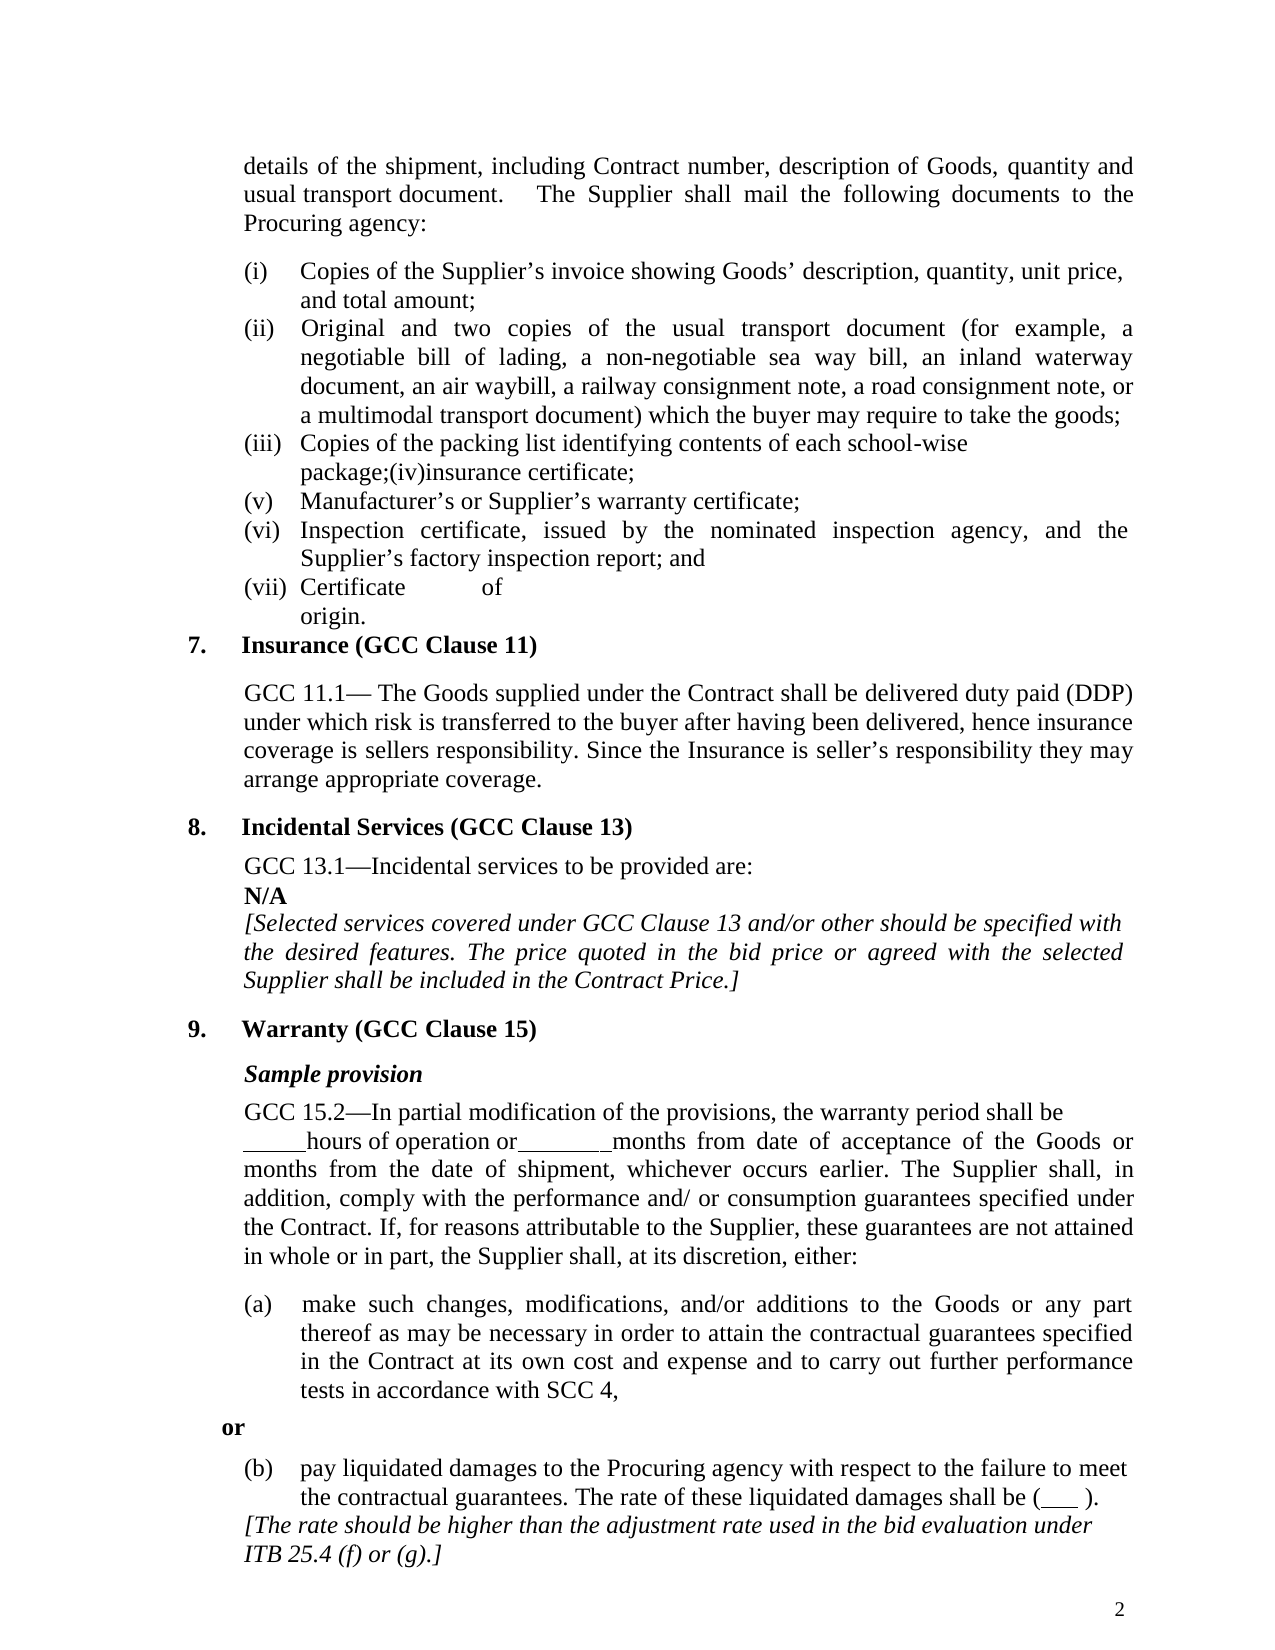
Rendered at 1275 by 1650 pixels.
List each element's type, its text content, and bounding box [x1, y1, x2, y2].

text and total amount; [300, 285, 1150, 313]
text Supplier shall be included in the Contract Price.] [243, 965, 742, 994]
text the desired features. The price quoted in the bid price or agreed with the selected [243, 937, 1130, 965]
text Sample provision [244, 1059, 426, 1088]
text (vii) Certificate of origin. [244, 572, 507, 630]
text (ii) Original and two copies of the usual transport document (for example, a negotiable bill of lading, a non-negotiable sea way bill, an inland waterway document, an air waybill, a railway consignment note, a road consignment note, or a multimodal transport document) which the buyer may require to take the goods; [244, 313, 1134, 428]
text GCC 13.1—Incidental services to be provided are: [244, 851, 755, 880]
text (iii) Copies of the packing list identifying contents of each school-wise package;(iv)insurance certificate; [244, 428, 970, 486]
text Supplier’s factory inspection report; and [300, 543, 1150, 572]
text ITB 25.4 (f) or (g).] [244, 1539, 1150, 1568]
text hours of operation or months from date of acceptance of the Goods or months from the date of shipment, whichever occurs earlier. The Supplier shall, in addition, comply with the performance and/ or consumption guarantees specified under the Contract. If, for reasons attributable to the Supplier, these guarantees are not attained in whole or in part, the Supplier shall, at its discretion, either: [243, 1126, 1134, 1269]
text N/A [244, 881, 291, 909]
text GCC 11.1— The Goods supplied under the Contract shall be delivered duty paid (DDP) under which risk is transferred to the buyer after having been delivered, hence insurance coverage is sellers responsibility. Since the Insurance is seller’s responsibility they may arrange appropriate coverage. [243, 678, 1133, 793]
text details of the shipment, including Contract number, description of Goods, quantity and usual transport document. The Supplier shall mail the following documents to the Procuring agency: [243, 151, 1134, 237]
text or [221, 1412, 1150, 1440]
text (a) make such changes, modifications, and/or additions to the Goods or any part thereof as may be necessary in order to attain the contractual guarantees specified in the Contract at its own cost and expense and to carry out further performance tests in accordance with SCC 4, [244, 1289, 1133, 1404]
text 9. Warranty (GCC Clause 15) [188, 1014, 1150, 1043]
text [The rate should be higher than the adjustment rate used in the bid evaluation under [244, 1511, 1150, 1539]
text (i) Copies of the Supplier’s invoice showing Goods’ description, quantity, unit price, [244, 256, 1132, 285]
text (vi) Inspection certificate, issued by the nominated inspection agency, and the [244, 515, 1134, 543]
text 7. Insurance (GCC Clause 11) [188, 630, 1150, 659]
text [Selected services covered under GCC Clause 13 and/or other should be specified with [244, 909, 1129, 937]
text 8. Incidental Services (GCC Clause 13) [188, 812, 1150, 841]
text GCC 15.2—In partial modification of the provisions, the warranty period shall be [244, 1097, 1064, 1126]
text (v) Manufacturer’s or Supplier’s warranty certificate; [244, 486, 801, 515]
text (b) pay liquidated damages to the Procuring agency with respect to the failure to meet the contractual guarantees. The rate of these liquidated damages shall be ( ). [244, 1453, 1132, 1511]
